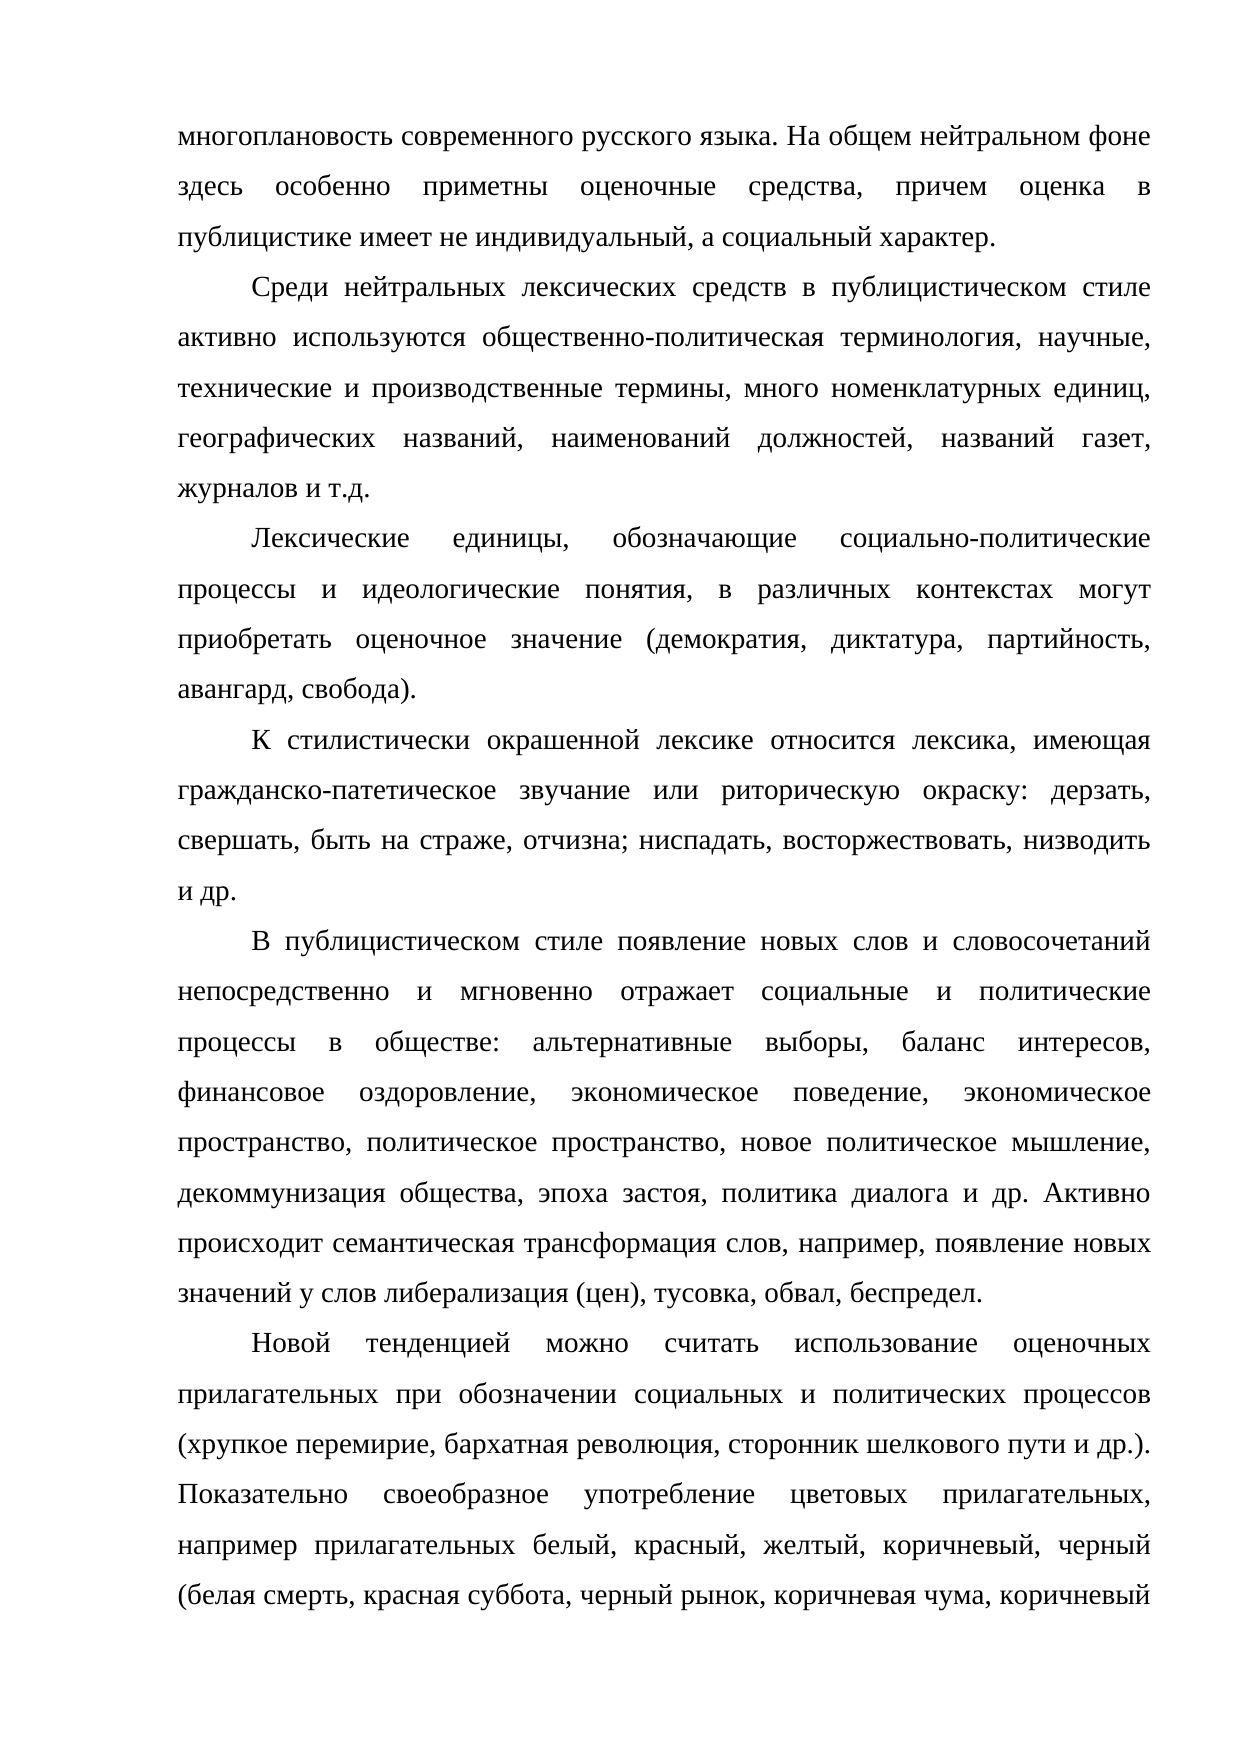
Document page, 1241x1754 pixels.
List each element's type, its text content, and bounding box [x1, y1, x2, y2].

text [177, 118, 1152, 252]
text В публицистическом стиле появление новых слов и словосочетаний непосредственно и мгновенно отражает социальные и политические процессы в обществе: альтернативные выборы, баланс интересов, финансовое оздоровление, экономическое поведение, экономическое пространство, политическое пространство, новое политическое мышление, декоммунизация общества, эпоха застоя, политика диалога и др. Активно происходит семантическая трансформация слов, например, появление новых значений у слов либерализация (цен), тусовка, обвал, беспредел. [177, 923, 1152, 1309]
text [177, 1326, 1152, 1611]
text К стилистически окрашенной лексике относится лексика, имеющая гражданско-патетическое звучание или риторическую окраску: дерзать, свершать, быть на страже, отчизна; ниспадать, восторжествовать, низводить и др. [177, 722, 1152, 906]
text Лексические единицы, обозначающие социально-политические процессы и идеологические понятия, в различных контекстах могут приобретать оценочное значение (демократия, диктатура, партийность, авангард, свобода). [177, 521, 1152, 705]
text Среди нейтральных лексических средств в публицистическом стиле активно используются общественно-политическая терминология, научные, технические и производственные термины, много номенклатурных единиц, географических названий, наименований должностей, названий газет, журналов и т.д. [177, 269, 1152, 504]
